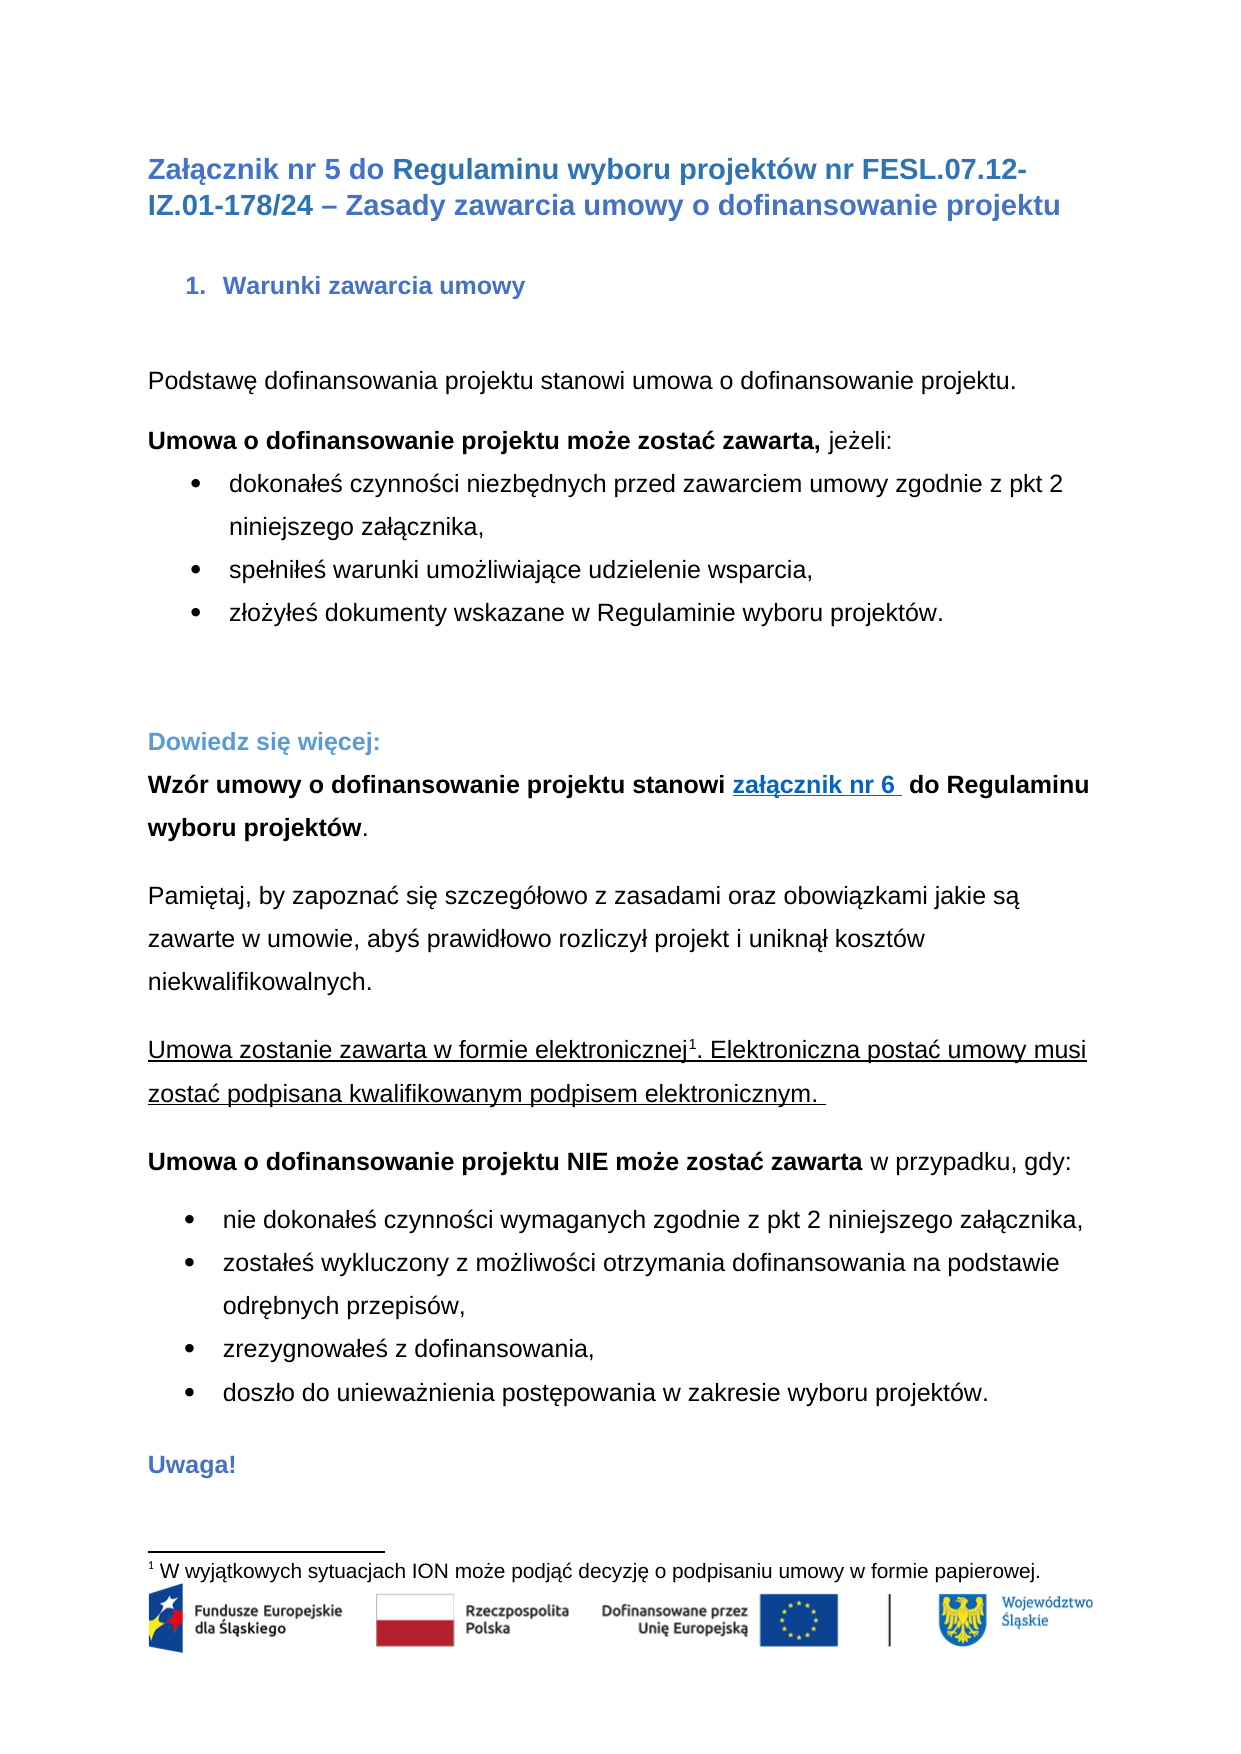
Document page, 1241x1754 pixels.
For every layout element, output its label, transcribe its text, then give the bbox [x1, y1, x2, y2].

list nie dokonałeś czynności wymaganych zgodnie z pkt 2 niniejszego załącznika, [185, 1205, 1093, 1233]
subtitle Załącznik nr 5 do Regulaminu wyboru projektów nr FESL.07.12-IZ.01-178/24 – Zasady zawarcia umowy o dofinansowanie projektu [148, 152, 1093, 221]
list dokonałeś czynności niezbędnych przed zawarciem umowy zgodnie z pkt 2 niniejszego załącznika, [191, 469, 1093, 541]
list doszło do unieważnienia postępowania w zakresie wyboru projektów. [185, 1377, 1093, 1406]
text Pamiętaj, by zapoznać się szczegółowo z zasadami oraz obowiązkami jakie są zawarte w umowie, abyś prawidłowo rozliczył projekt i uniknął kosztów niekwalifikowalnych. [148, 881, 1093, 996]
text Umowa o dofinansowanie projektu może zostać zawarta, jeżeli: [148, 426, 1093, 454]
list spełniłeś warunki umożliwiające udzielenie wsparcia, [191, 555, 1093, 584]
list zrezygnowałeś z dofinansowania, [185, 1334, 1093, 1363]
picture [148, 1583, 1093, 1653]
text Dowiedz się więcej: [148, 727, 1093, 756]
text Umowa zostanie zawarta w formie elektronicznej. Elektroniczna postać umowy musi zostać podpisana kwalifikowanym podpisem elektronicznym. [148, 1036, 1093, 1107]
text Podstawę dofinansowania projektu stanowi umowa o dofinansowanie projektu. [148, 366, 1093, 395]
list zostałeś wykluczony z możliwości otrzymania dofinansowania na podstawie odrębnych przepisów, [185, 1248, 1093, 1320]
text Umowa o dofinansowanie projektu NIE może zostać zawarta w przypadku, gdy: [148, 1147, 1093, 1176]
text Wzór umowy o dofinansowanie projektu stanowi załącznik nr 6 do Regulaminu wyboru projektów. [148, 770, 1093, 842]
list złożyłeś dokumenty wskazane w Regulaminie wyboru projektów. [191, 598, 1093, 627]
text Uwaga! [148, 1450, 1093, 1479]
list Warunki zawarcia umowy [185, 271, 1093, 300]
